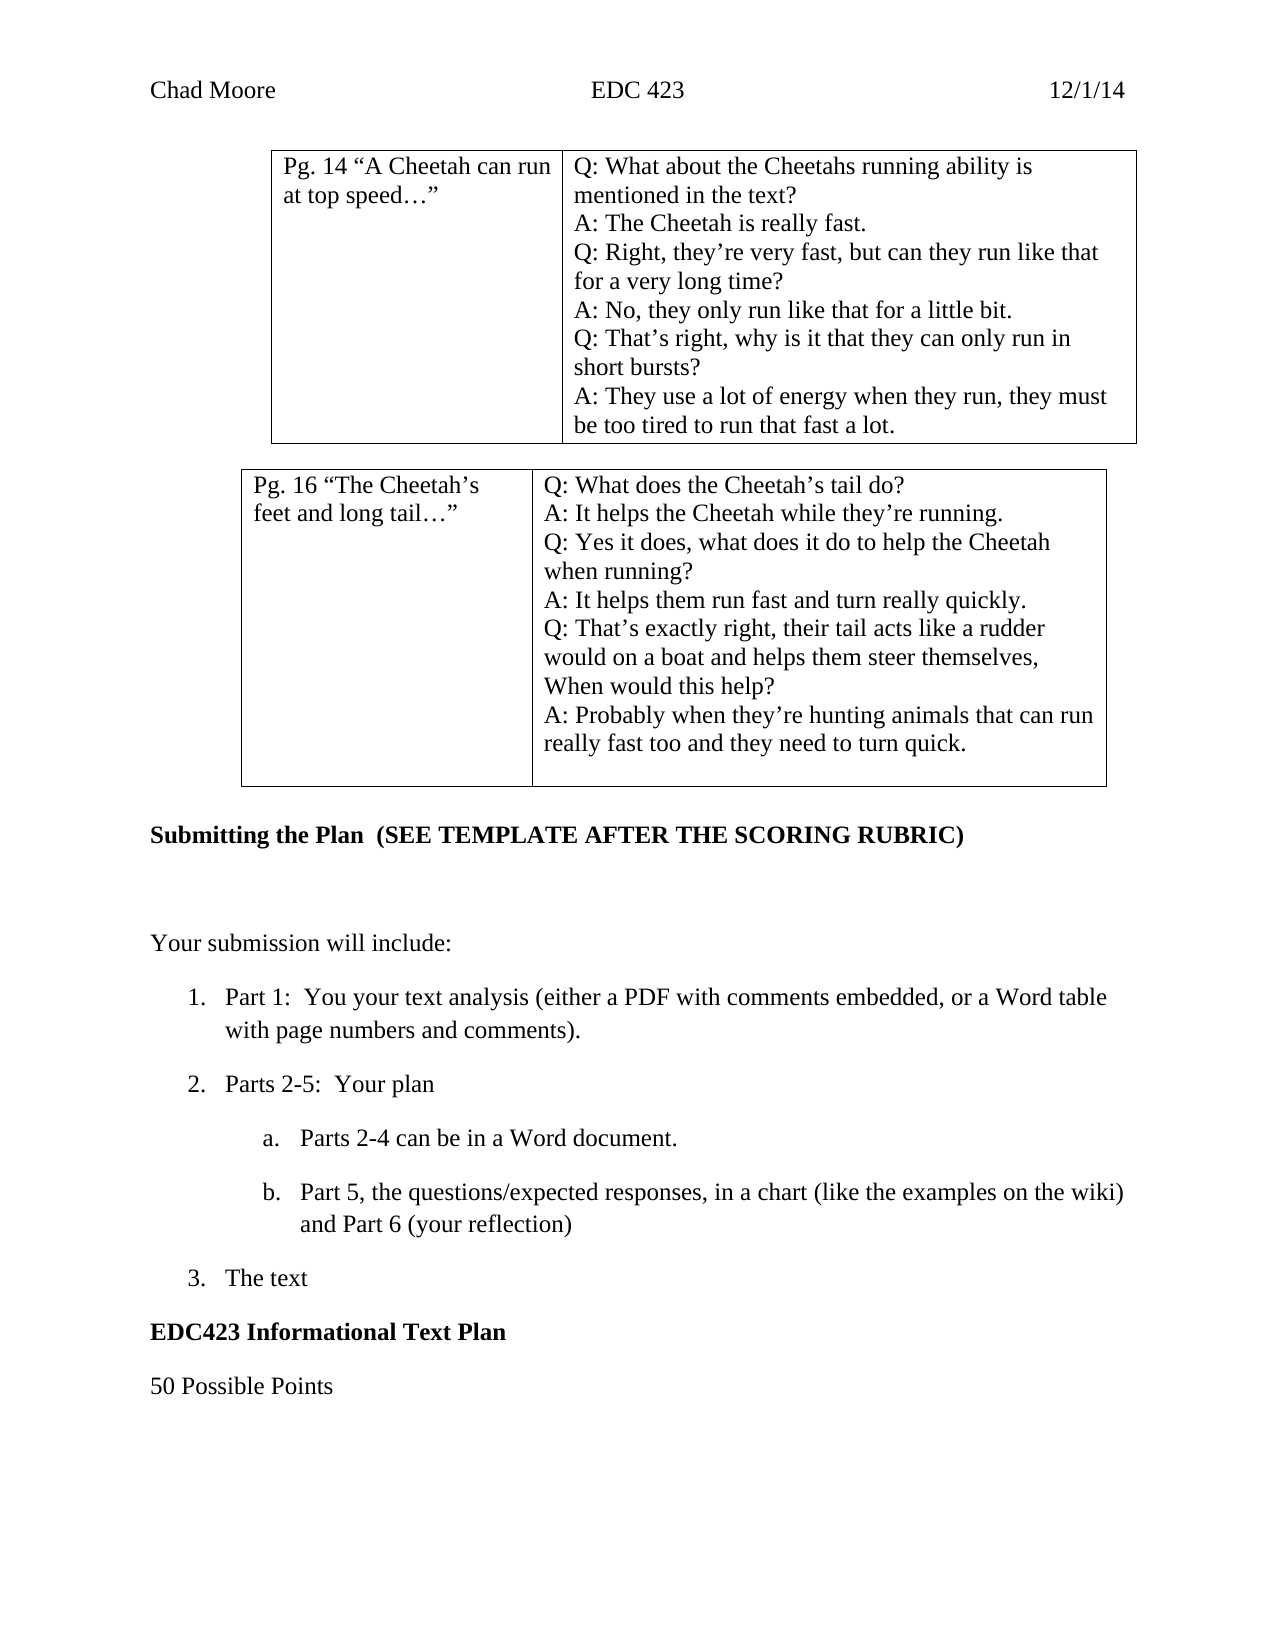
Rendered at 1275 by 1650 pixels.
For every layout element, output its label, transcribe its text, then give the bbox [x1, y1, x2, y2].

list Parts 2-4 can be in a Word document. [262, 1123, 1125, 1151]
list Parts 2-5: Your plan [187, 1069, 1125, 1098]
list Part 1: You your text analysis (either a PDF with comments embedded, or a Word table with page numbers and comments). [187, 982, 1125, 1044]
table_header Pg. 14 “A Cheetah can run at top speed…” [272, 151, 562, 442]
list Part 5, the questions/expected responses, in a chart (like the examples on the wiki) and Part 6 (your reflection) [262, 1177, 1125, 1238]
text 50 Possible Points [150, 1371, 1125, 1400]
text EDC423 Informational Text Plan [150, 1317, 1125, 1346]
table_header Pg. 16 “The Cheetah’s feet and long tail…” [242, 470, 532, 786]
text Submitting the Plan (SEE TEMPLATE AFTER THE SCORING RUBRIC) [150, 820, 1125, 849]
table_header Q: What does the Cheetah’s tail do? A: It helps the Cheetah while they’re running. Q: Yes it does, what does it do to help the Cheetah when running? A: It helps them run fast and turn really quickly. Q: That’s exactly right, their tail acts like a rudder would on a boat and helps them steer themselves, When would this help? A: Probably when they’re hunting animals that can run really fast too and they need to turn quick. [533, 470, 1106, 786]
table_header Q: What about the Cheetahs running ability is mentioned in the text? A: The Cheetah is really fast. Q: Right, they’re very fast, but can they run like that for a very long time? A: No, they only run like that for a little bit. Q: That’s right, why is it that they can only run in short bursts? A: They use a lot of energy when they run, they must be too tired to run that fast a lot. [563, 151, 1136, 442]
list The text [187, 1263, 1125, 1292]
text Your submission will include: [150, 928, 1125, 957]
